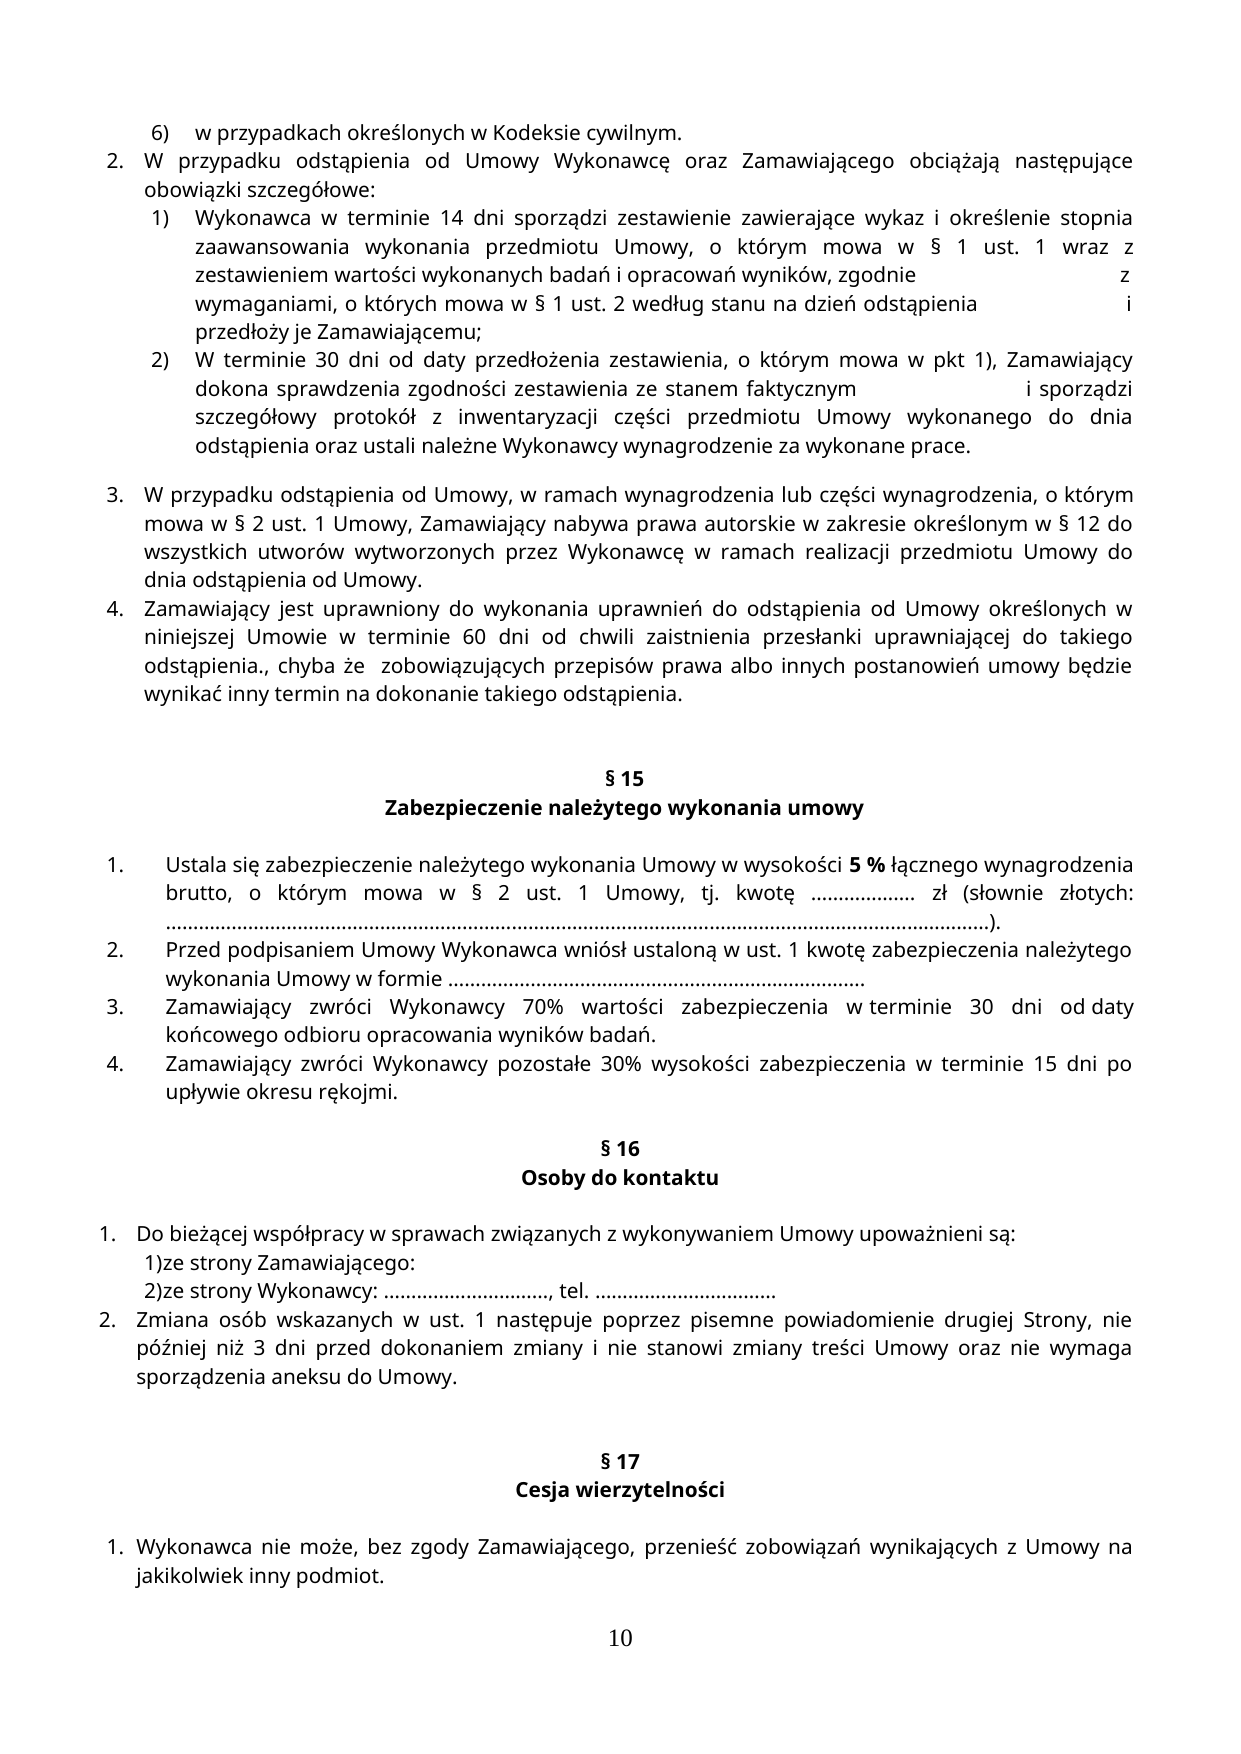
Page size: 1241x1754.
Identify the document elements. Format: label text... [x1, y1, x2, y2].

list Ustala się zabezpieczenie należytego wykonania Umowy w wysokości 5 % łącznego wynagrodzenia brutto, o którym mowa w § 2 ust. 1 Umowy, tj. kwotę ………………. zł (słownie złotych: ……………………………………………………………………………………………………………………………………). [106, 850, 1134, 935]
list Do bieżącej współpracy w sprawach związanych z wykonywaniem Umowy upoważnieni są: [99, 1219, 1134, 1248]
list ze strony Zamawiającego: [144, 1248, 1134, 1276]
text Zabezpieczenie należytego wykonania umowy [106, 793, 1142, 821]
list W przypadku odstąpienia od Umowy Wykonawcę oraz Zamawiającego obciążają następujące obowiązki szczegółowe: [106, 147, 1134, 203]
list W przypadku odstąpienia od Umowy, w ramach wynagrodzenia lub części wynagrodzenia, o którym mowa w § 2 ust. 1 Umowy, Zamawiający nabywa prawa autorskie w zakresie określonym w § 12 do wszystkich utworów wytworzonych przez Wykonawcę w ramach realizacji przedmiotu Umowy do dnia odstąpienia od Umowy. [106, 480, 1134, 594]
list Przed podpisaniem Umowy Wykonawca wniósł ustaloną w ust. 1 kwotę zabezpieczenia należytego wykonania Umowy w formie …………………………………………………………………. [106, 935, 1134, 992]
text Cesja wierzytelności [106, 1476, 1134, 1504]
list Wykonawca nie może, bez zgody Zamawiającego, przenieść zobowiązań wynikających z Umowy na jakikolwiek inny podmiot. [106, 1532, 1134, 1589]
text § 15 [106, 764, 1142, 793]
list Wykonawca w terminie 14 dni sporządzi zestawienie zawierające wykaz i określenie stopnia zaawansowania wykonania przedmiotu Umowy, o którym mowa w § 1 ust. 1 wraz z zestawieniem wartości wykonanych badań i opracowań wyników, zgodnie z wymaganiami, o których mowa w § 1 ust. 2 według stanu na dzień odstąpienia i przedłoży je Zamawiającemu; [151, 203, 1134, 346]
list W terminie 30 dni od daty przedłożenia zestawienia, o którym mowa w pkt 1), Zamawiający dokona sprawdzenia zgodności zestawienia ze stanem faktycznym i sporządzi szczegółowy protokół z inwentaryzacji części przedmiotu Umowy wykonanego do dnia odstąpienia oraz ustali należne Wykonawcy wynagrodzenie za wykonane prace. [151, 346, 1134, 459]
list Zmiana osób wskazanych w ust. 1 następuje poprzez pisemne powiadomienie drugiej Strony, nie później niż 3 dni przed dokonaniem zmiany i nie stanowi zmiany treści Umowy oraz nie wymaga sporządzenia aneksu do Umowy. [99, 1305, 1134, 1390]
list Zamawiający zwróci Wykonawcy pozostałe 30% wysokości zabezpieczenia w terminie 15 dni po upływie okresu rękojmi. [106, 1049, 1134, 1106]
list Zamawiający zwróci Wykonawcy 70% wartości zabezpieczenia w terminie 30 dni od daty końcowego odbioru opracowania wyników badań. [106, 992, 1134, 1049]
list ze strony Wykonawcy: …………………………, tel. …………………………... [144, 1276, 1134, 1305]
list Zamawiający jest uprawniony do wykonania uprawnień do odstąpienia od Umowy określonych w niniejszej Umowie w terminie 60 dni od chwili zaistnienia przesłanki uprawniającej do takiego odstąpienia., chyba że zobowiązujących przepisów prawa albo innych postanowień umowy będzie wynikać inny termin na dokonanie takiego odstąpienia. [106, 594, 1134, 708]
text Osoby do kontaktu [106, 1163, 1134, 1191]
list w przypadkach określonych w Kodeksie cywilnym. [151, 118, 1134, 147]
text § 16 [106, 1134, 1134, 1163]
text § 17 [106, 1447, 1134, 1476]
